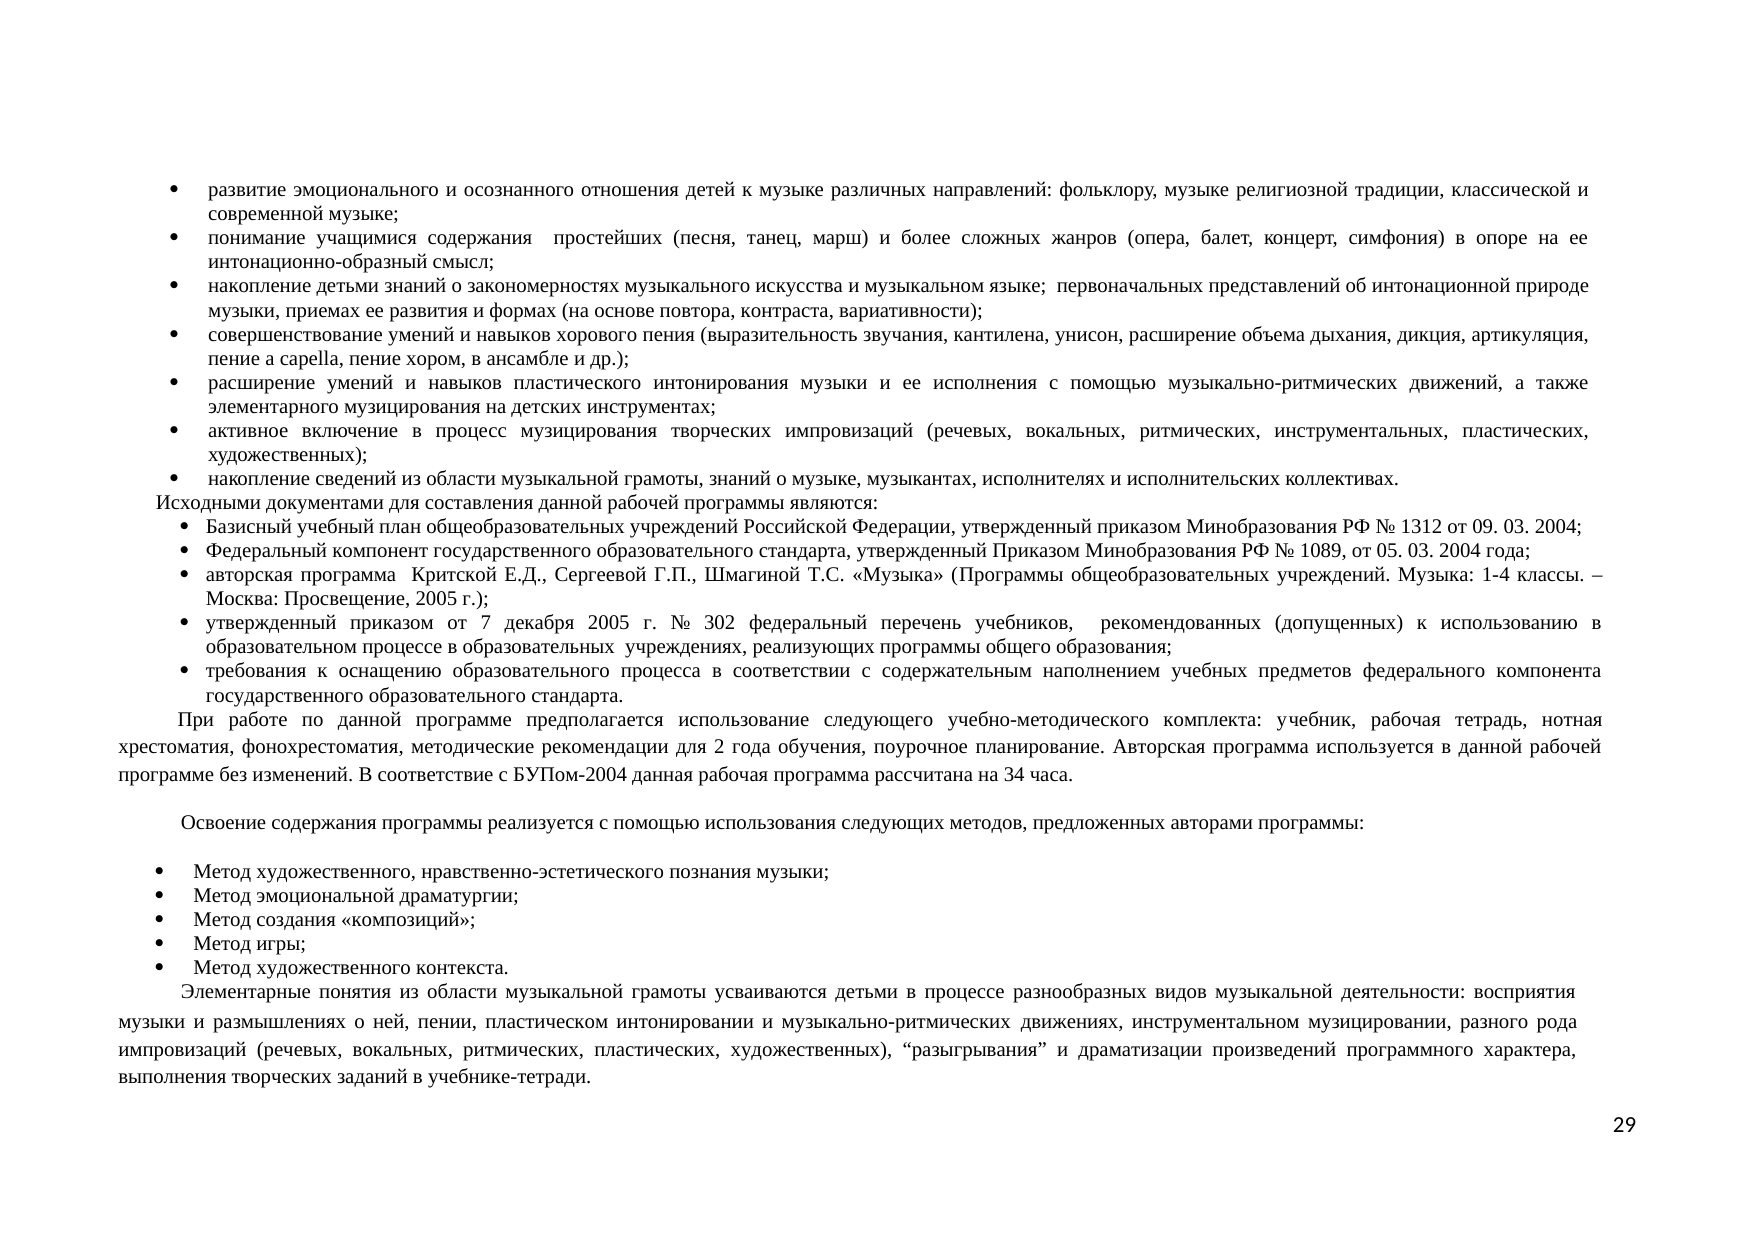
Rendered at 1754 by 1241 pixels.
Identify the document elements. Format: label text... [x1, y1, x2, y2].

subtitle расширение умений и навыков пластического интонирования музыки и ее исполнения с помощью музыкально-ритмических движений, а также элементарного музицирования на детских инструментах; [170, 370, 1590, 418]
subtitle понимание учащимися содержания простейших (песня, танец, марш) и более сложных жанров (опера, балет, концерт, симфония) в опоре на ее интонационно-образный смысл; [170, 225, 1590, 273]
text При работе по данной программе предполагается использование следующего учебно-методического комплекта: учебник, рабочая тетрадь, нотная хрестоматия, фонохрестоматия, методические рекомендации для 2 года обучения, поурочное планирование. Авторская программа используется в данной рабочей программе без изменений. В соответствие с БУПом-2004 данная рабочая программа рассчитана на 34 часа. [118, 707, 1603, 786]
text Освоение содержания программы реализуется с помощью использования следующих методов, предложенных авторами программы: [118, 810, 1603, 834]
subtitle развитие эмоционального и осознанного отношения детей к музыке различных направлений: фольклору, музыке религиозной традиции, классической и современной музыке; [170, 177, 1590, 225]
list Метод художественного, нравственно-эстетического познания музыки; [156, 859, 1603, 883]
list утвержденный приказом от 7 декабря 2005 г. № 302 федеральный перечень учебников, рекомендованных (допущенных) к использованию в образовательном процессе в образовательных учреждениях, реализующих программы общего образования; [181, 610, 1603, 658]
list Базисный учебный план общеобразовательных учреждений Российской Федерации, утвержденный приказом Минобразования РФ № 1312 от 09. 03. 2004; [181, 514, 1590, 538]
list накопление детьми знаний о закономерностях музыкального искусства и музыкальном языке; первоначальных представлений об интонационной природе музыки, приемах ее развития и формах (на основе повтора, контраста, вариативности); [170, 273, 1590, 322]
list авторская программа Критской Е.Д., Сергеевой Г.П., Шмагиной Т.С. «Музыка» (Программы общеобразовательных учреждений. Музыка: 1-4 классы. – Москва: Просвещение, 2005 г.); [181, 562, 1603, 610]
list требования к оснащению образовательного процесса в соответствии с содержательным наполнением учебных предметов федерального компонента государственного образовательного стандарта. [181, 658, 1603, 707]
subtitle активное включение в процесс музицирования творческих импровизаций (речевых, вокальных, ритмических, инструментальных, пластических, художественных); [170, 418, 1590, 466]
list Метод игры; [156, 931, 1603, 955]
list Федеральный компонент государственного образовательного стандарта, утвержденный Приказом Минобразования РФ № 1089, от 05. 03. 2004 года; [181, 538, 1590, 562]
list Метод эмоциональной драматургии; [156, 883, 1603, 907]
text Исходными документами для составления данной рабочей программы являются: [118, 490, 1590, 514]
subtitle накопление сведений из области музыкальной грамоты, знаний о музыке, музыкантах, исполнителях и исполнительских коллективах. [170, 466, 1590, 490]
list Метод создания «композиций»; [156, 907, 1603, 931]
list совершенствование умений и навыков хорового пения (выразительность звучания, кантилена, унисон, расширение объема дыхания, дикция, артикуляция, пение a capella, пение хором, в ансамбле и др.); [170, 322, 1590, 370]
text Элементарные понятия из области музыкальной грамоты усваиваются детьми в процессе разнообразных видов музыкальной деятельности: восприятия музыки и размышлениях о ней, пении, пластическом интонировании и музыкально-ритмических движениях, инструментальном музицировании, разного рода импровизаций (речевых, вокальных, ритмических, пластических, художественных), “разыгрывания” и драматизации произведений программного характера, выполнения творческих заданий в учебнике-тетради. [118, 979, 1578, 1088]
list Метод художественного контекста. [156, 955, 1578, 979]
